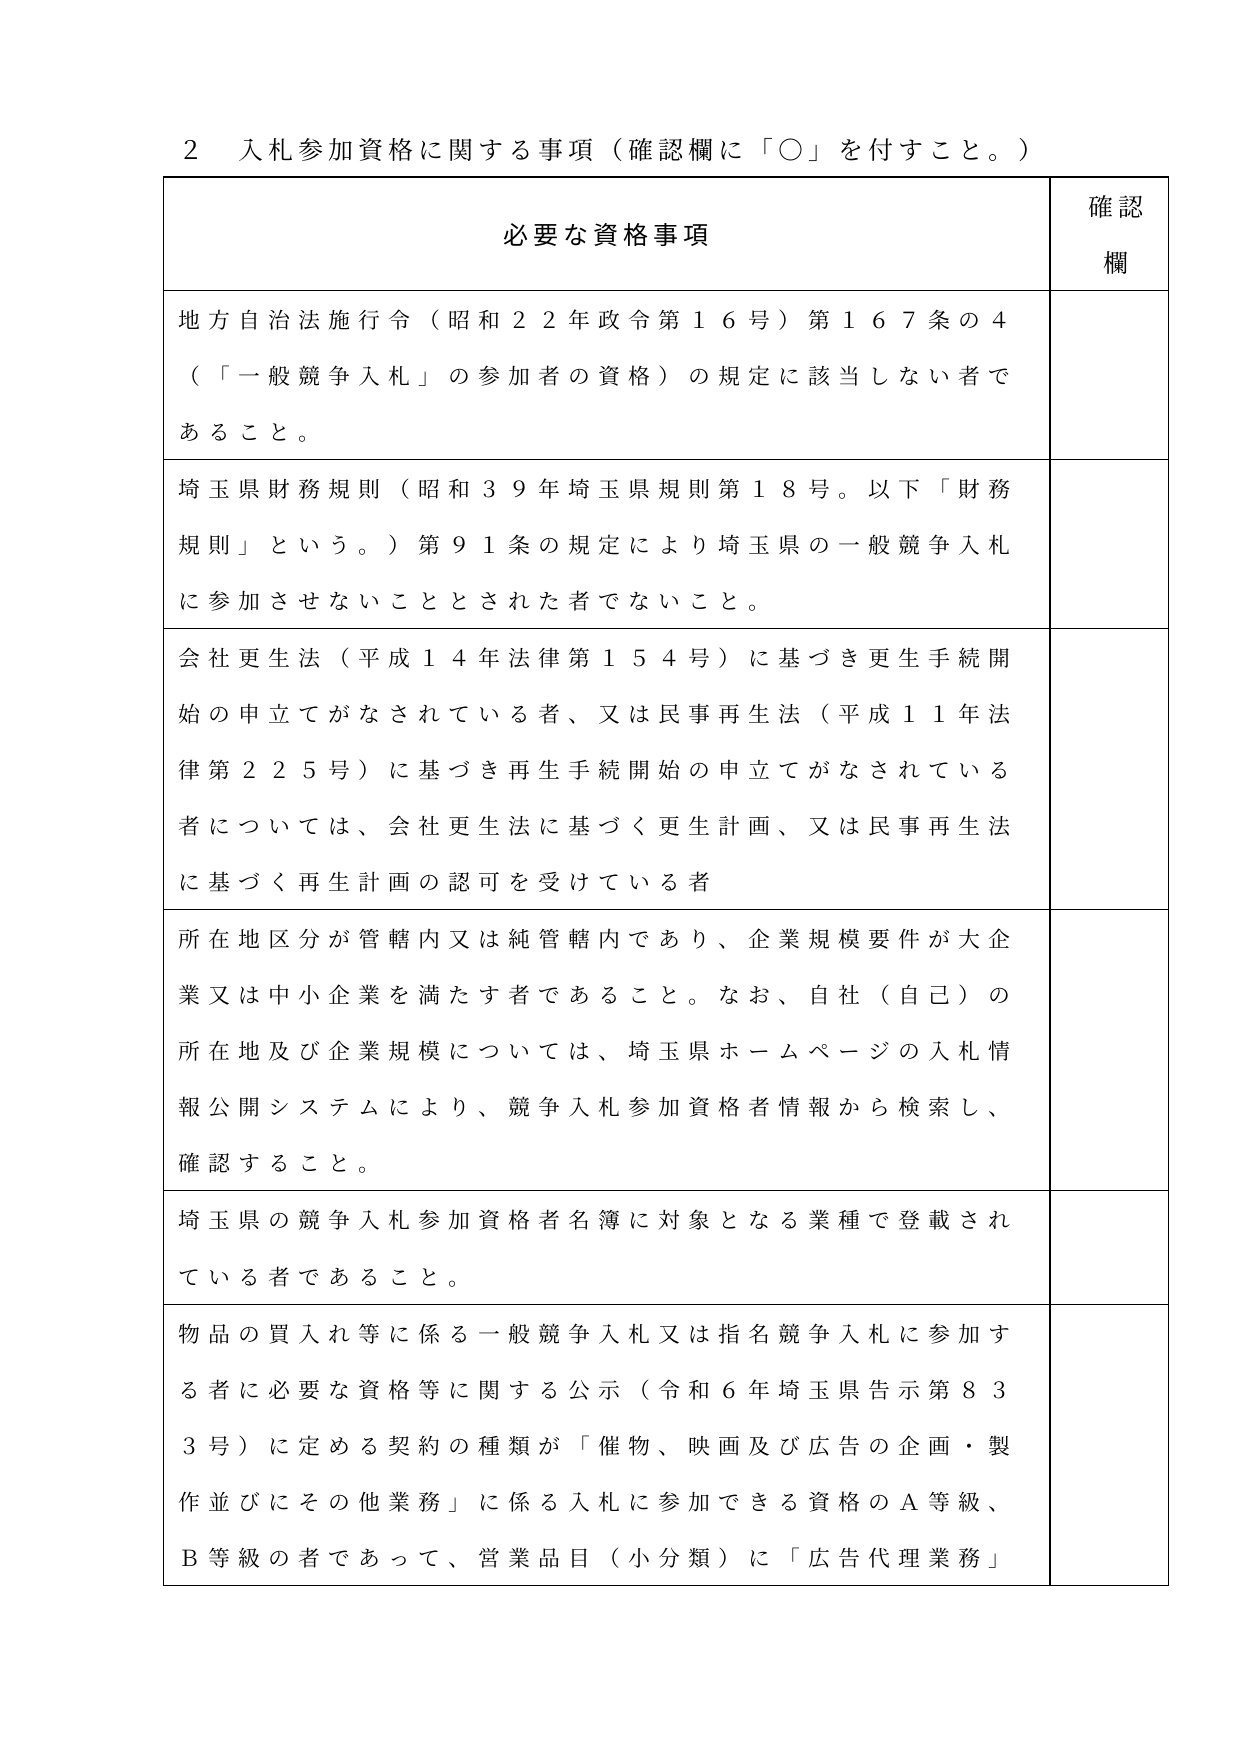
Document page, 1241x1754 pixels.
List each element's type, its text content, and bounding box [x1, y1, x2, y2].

table_header 必要な資格事項 [164, 178, 1049, 289]
text ２ 入札参加資格に関する事項（確認欄に「○」を付すこと。） [179, 120, 1109, 176]
table_cell 埼玉県の競争入札参加資格者名簿に対象となる業種で登載されている者であること。 [164, 1191, 1049, 1303]
table_header 確認欄 [1051, 178, 1168, 289]
table_cell [1051, 1305, 1168, 1585]
table_cell 地方自治法施行令（昭和２２年政令第１６号）第１６７条の４（「一般競争入札」の参加者の資格）の規定に該当しない者であること。 [164, 291, 1049, 459]
table_cell 会社更生法（平成１４年法律第１５４号）に基づき更生手続開始の申立てがなされている者、又は民事再生法（平成１１年法律第２２５号）に基づき再生手続開始の申立てがなされている者については、会社更生法に基づく更生計画、又は民事再生法に基づく再生計画の認可を受けている者 [164, 629, 1049, 909]
table_cell [1051, 291, 1168, 459]
table_cell 所在地区分が管轄内又は純管轄内であり、企業規模要件が大企業又は中小企業を満たす者であること。なお、自社（自己）の所在地及び企業規模については、埼玉県ホームページの入札情報公開システムにより、競争入札参加資格者情報から検索し、確認すること。 [164, 910, 1049, 1190]
table_cell [1051, 910, 1168, 1190]
table_cell [1051, 460, 1168, 628]
table_cell 埼玉県財務規則（昭和３９年埼玉県規則第１８号。以下「財務規則」という。）第９１条の規定により埼玉県の一般競争入札に参加させないこととされた者でないこと。 [164, 460, 1049, 628]
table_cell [164, 1305, 1049, 1585]
table_cell [1051, 1191, 1168, 1303]
table_cell [1051, 629, 1168, 909]
